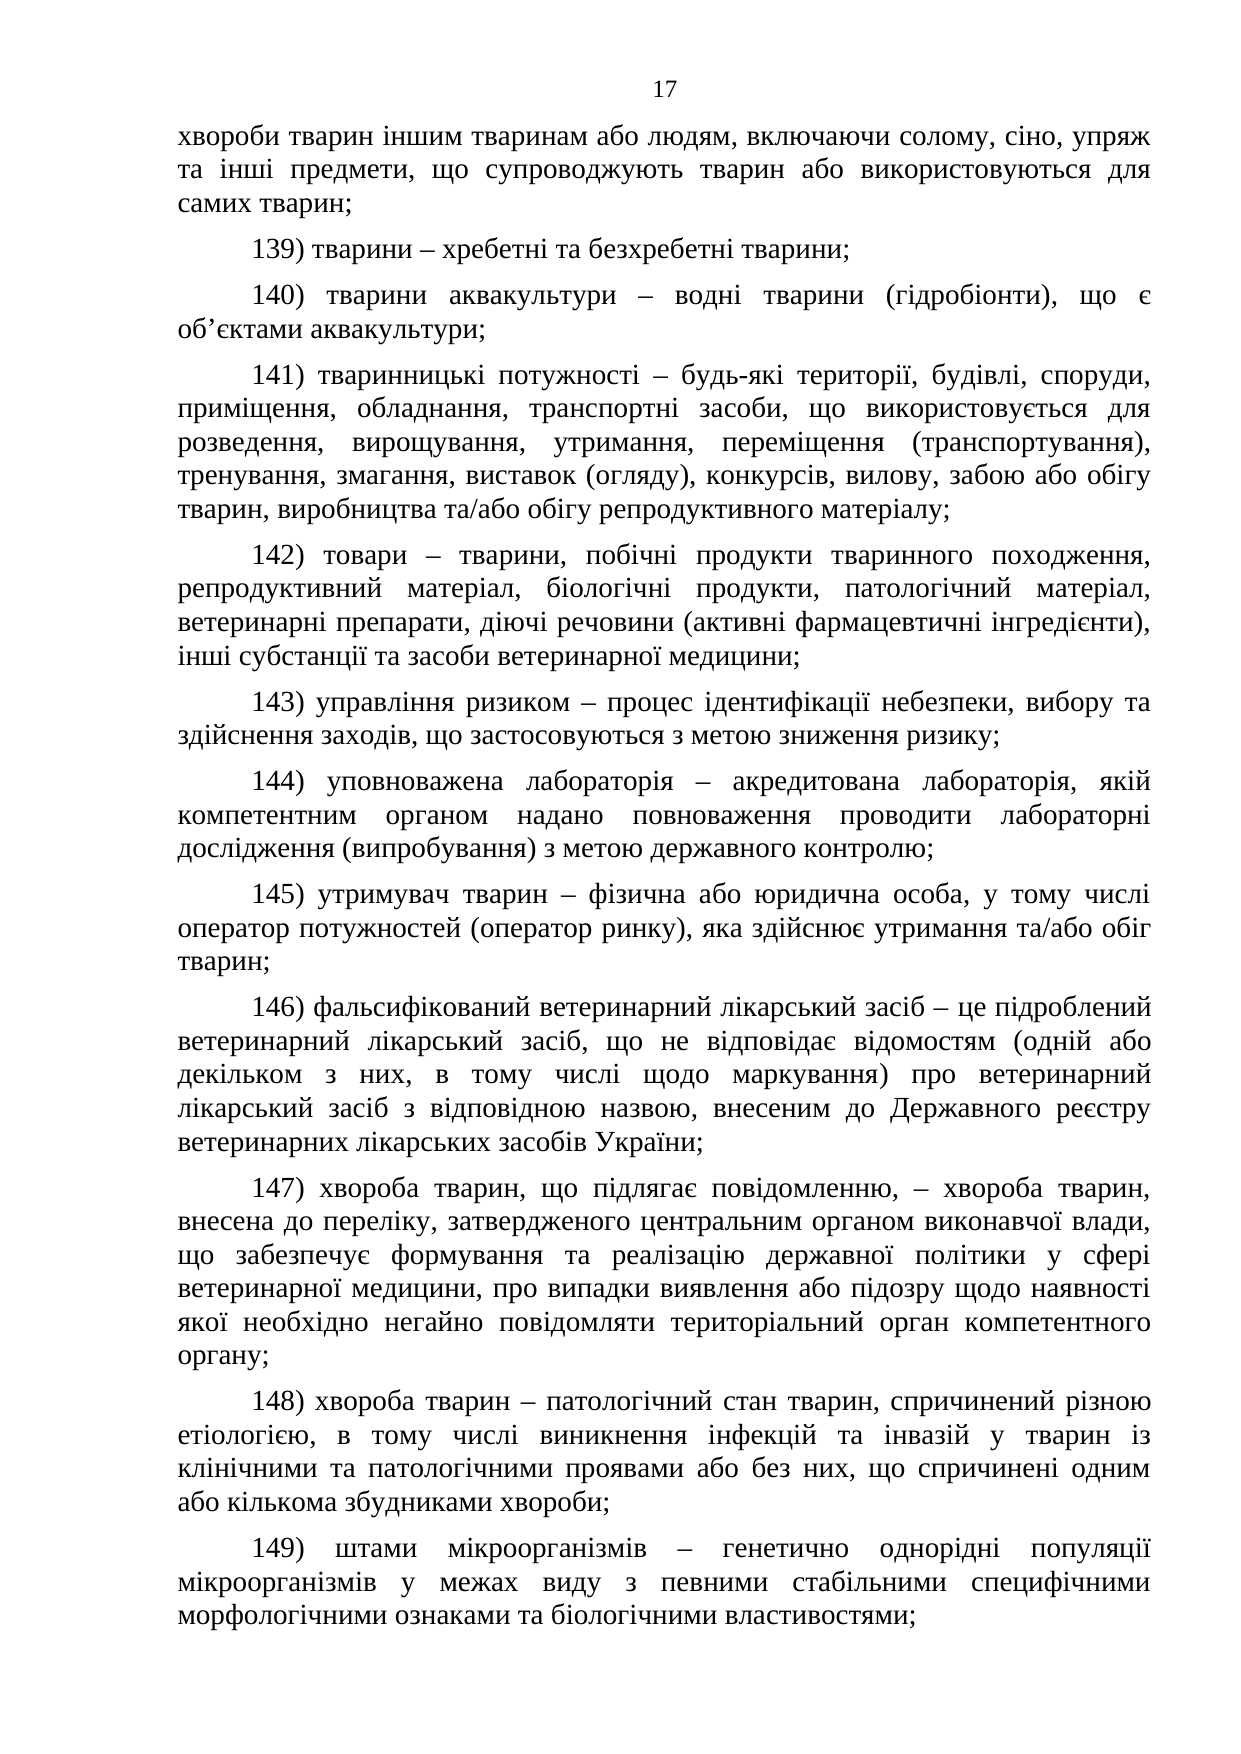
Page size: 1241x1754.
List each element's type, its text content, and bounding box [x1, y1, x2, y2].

text 139) тварини – хребетні та безхребетні тварини; [177, 231, 1152, 265]
text 140) тварини аквакультури – водні тварини (гідробіонти), що є об’єктами аквакультури; [177, 277, 1152, 344]
text 148) хвороба тварин – патологічний стан тварин, спричинений різною етіологією, в тому числі виникнення інфекцій та інвазій у тварин із клінічними та патологічними проявами або без них, що спричинені одним або кількома збудниками хвороби; [177, 1383, 1152, 1518]
text 149) штами мікроорганізмів – генетично однорідні популяції мікроорганізмів у межах виду з певними стабільними специфічними морфологічними ознаками та біологічними властивостями; [177, 1530, 1152, 1631]
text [177, 118, 1152, 219]
text 146) фальсифікований ветеринарний лікарський засіб – це підроблений ветеринарний лікарський засіб, що не відповідає відомостям (одній або декільком з них, в тому числі щодо маркування) про ветеринарний лікарський засіб з відповідною назвою, внесеним до Державного реєстру ветеринарних лікарських засобів України; [177, 989, 1152, 1157]
text 145) утримувач тварин – фізична або юридична особа, у тому числі оператор потужностей (оператор ринку), яка здійснює утримання та/або обіг тварин; [177, 876, 1152, 977]
text 142) товари – тварини, побічні продукти тваринного походження, репродуктивний матеріал, біологічні продукти, патологічний матеріал, ветеринарні препарати, діючі речовини (активні фармацевтичні інгредієнти), інші субстанції та засоби ветеринарної медицини; [177, 537, 1152, 671]
text 147) хвороба тварин, що підлягає повідомленню, – хвороба тварин, внесена до переліку, затвердженого центральним органом виконавчої влади, що забезпечує формування та реалізацію державної політики у сфері ветеринарної медицини, про випадки виявлення або підозру щодо наявності якої необхідно негайно повідомляти територіальний орган компетентного органу; [177, 1170, 1152, 1371]
text 141) тваринницькі потужності – будь-які території, будівлі, споруди, приміщення, обладнання, транспортні засоби, що використовується для розведення, вирощування, утримання, переміщення (транспортування), тренування, змагання, виставок (огляду), конкурсів, вилову, забою або обігу тварин, виробництва та/або обігу репродуктивного матеріалу; [177, 357, 1152, 524]
text 144) уповноважена лабораторія – акредитована лабораторія, якій компетентним органом надано повноваження проводити лабораторні дослідження (випробування) з метою державного контролю; [177, 763, 1152, 864]
text 143) управління ризиком – процес ідентифікації небезпеки, вибору та здійснення заходів, що застосовуються з метою зниження ризику; [177, 684, 1152, 751]
